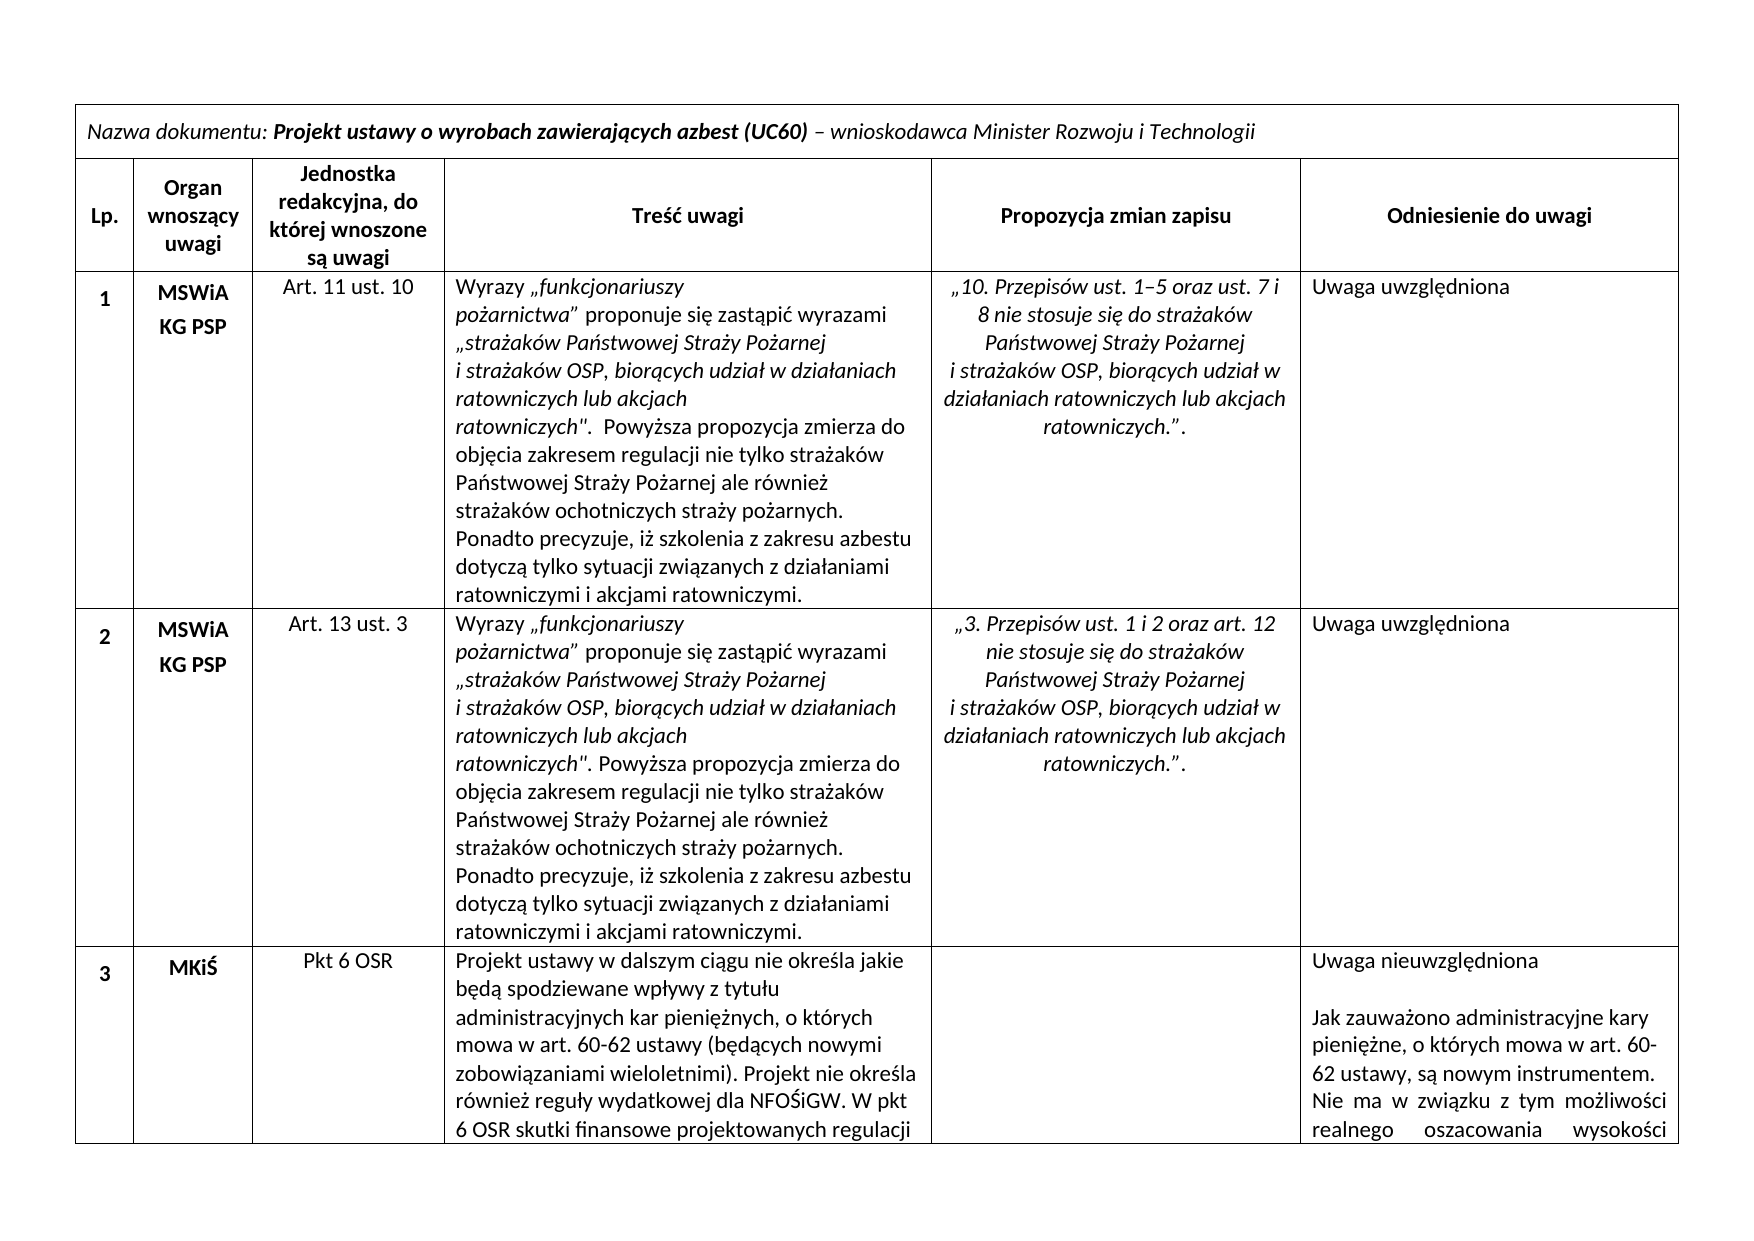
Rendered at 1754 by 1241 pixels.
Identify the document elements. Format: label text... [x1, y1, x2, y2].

table_cell Organ wnoszący uwagi [134, 159, 252, 271]
table_cell Wyrazy „funkcjonariuszy pożarnictwa” proponuje się zastąpić wyrazami „strażaków Państwowej Straży Pożarnej i strażaków OSP, biorących udział w działaniach ratowniczych lub akcjach ratowniczych". Powyższa propozycja zmierza do objęcia zakresem regulacji nie tylko strażaków Państwowej Straży Pożarnej ale również strażaków ochotniczych straży pożarnych. Ponadto precyzuje, iż szkolenia z zakresu azbestu dotyczą tylko sytuacji związanych z działaniami ratowniczymi i akcjami ratowniczymi. [445, 609, 931, 946]
table_cell MSWiA KG PSP [134, 272, 252, 608]
table_cell Pkt 6 OSR [253, 947, 444, 1143]
table_cell Treść uwagi [445, 159, 931, 271]
table_cell [932, 947, 1300, 1143]
table_header Nazwa dokumentu: Projekt ustawy o wyrobach zawierających azbest (UC60) – wnioskodawca Minister Rozwoju i Technologii [76, 105, 1678, 158]
table_cell Art. 11 ust. 10 [253, 272, 444, 608]
table_cell Art. 13 ust. 3 [253, 609, 444, 946]
table_cell Odniesienie do uwagi [1301, 159, 1678, 271]
table_cell MSWiA KG PSP [134, 609, 252, 946]
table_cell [1301, 947, 1678, 1143]
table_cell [445, 947, 931, 1143]
table_cell Wyrazy „funkcjonariuszy pożarnictwa” proponuje się zastąpić wyrazami „strażaków Państwowej Straży Pożarnej i strażaków OSP, biorących udział w działaniach ratowniczych lub akcjach ratowniczych". Powyższa propozycja zmierza do objęcia zakresem regulacji nie tylko strażaków Państwowej Straży Pożarnej ale również strażaków ochotniczych straży pożarnych. Ponadto precyzuje, iż szkolenia z zakresu azbestu dotyczą tylko sytuacji związanych z działaniami ratowniczymi i akcjami ratowniczymi. [445, 272, 931, 608]
table_cell MKiŚ [134, 947, 252, 1143]
table_cell Propozycja zmian zapisu [932, 159, 1300, 271]
table_cell Jednostka redakcyjna, do której wnoszone są uwagi [253, 159, 444, 271]
table_cell Uwaga uwzględniona [1301, 272, 1678, 608]
table_cell „10. Przepisów ust. 1–5 oraz ust. 7 i 8 nie stosuje się do strażaków Państwowej Straży Pożarnej i strażaków OSP, biorących udział w działaniach ratowniczych lub akcjach ratowniczych.”. [932, 272, 1300, 608]
table_cell Lp. [76, 159, 133, 271]
table_cell Uwaga uwzględniona [1301, 609, 1678, 946]
table_cell 2 [76, 609, 133, 946]
table_cell 1 [76, 272, 133, 608]
table_cell „3. Przepisów ust. 1 i 2 oraz art. 12 nie stosuje się do strażaków Państwowej Straży Pożarnej i strażaków OSP, biorących udział w działaniach ratowniczych lub akcjach ratowniczych.”. [932, 609, 1300, 946]
table_cell 3 [76, 947, 133, 1143]
